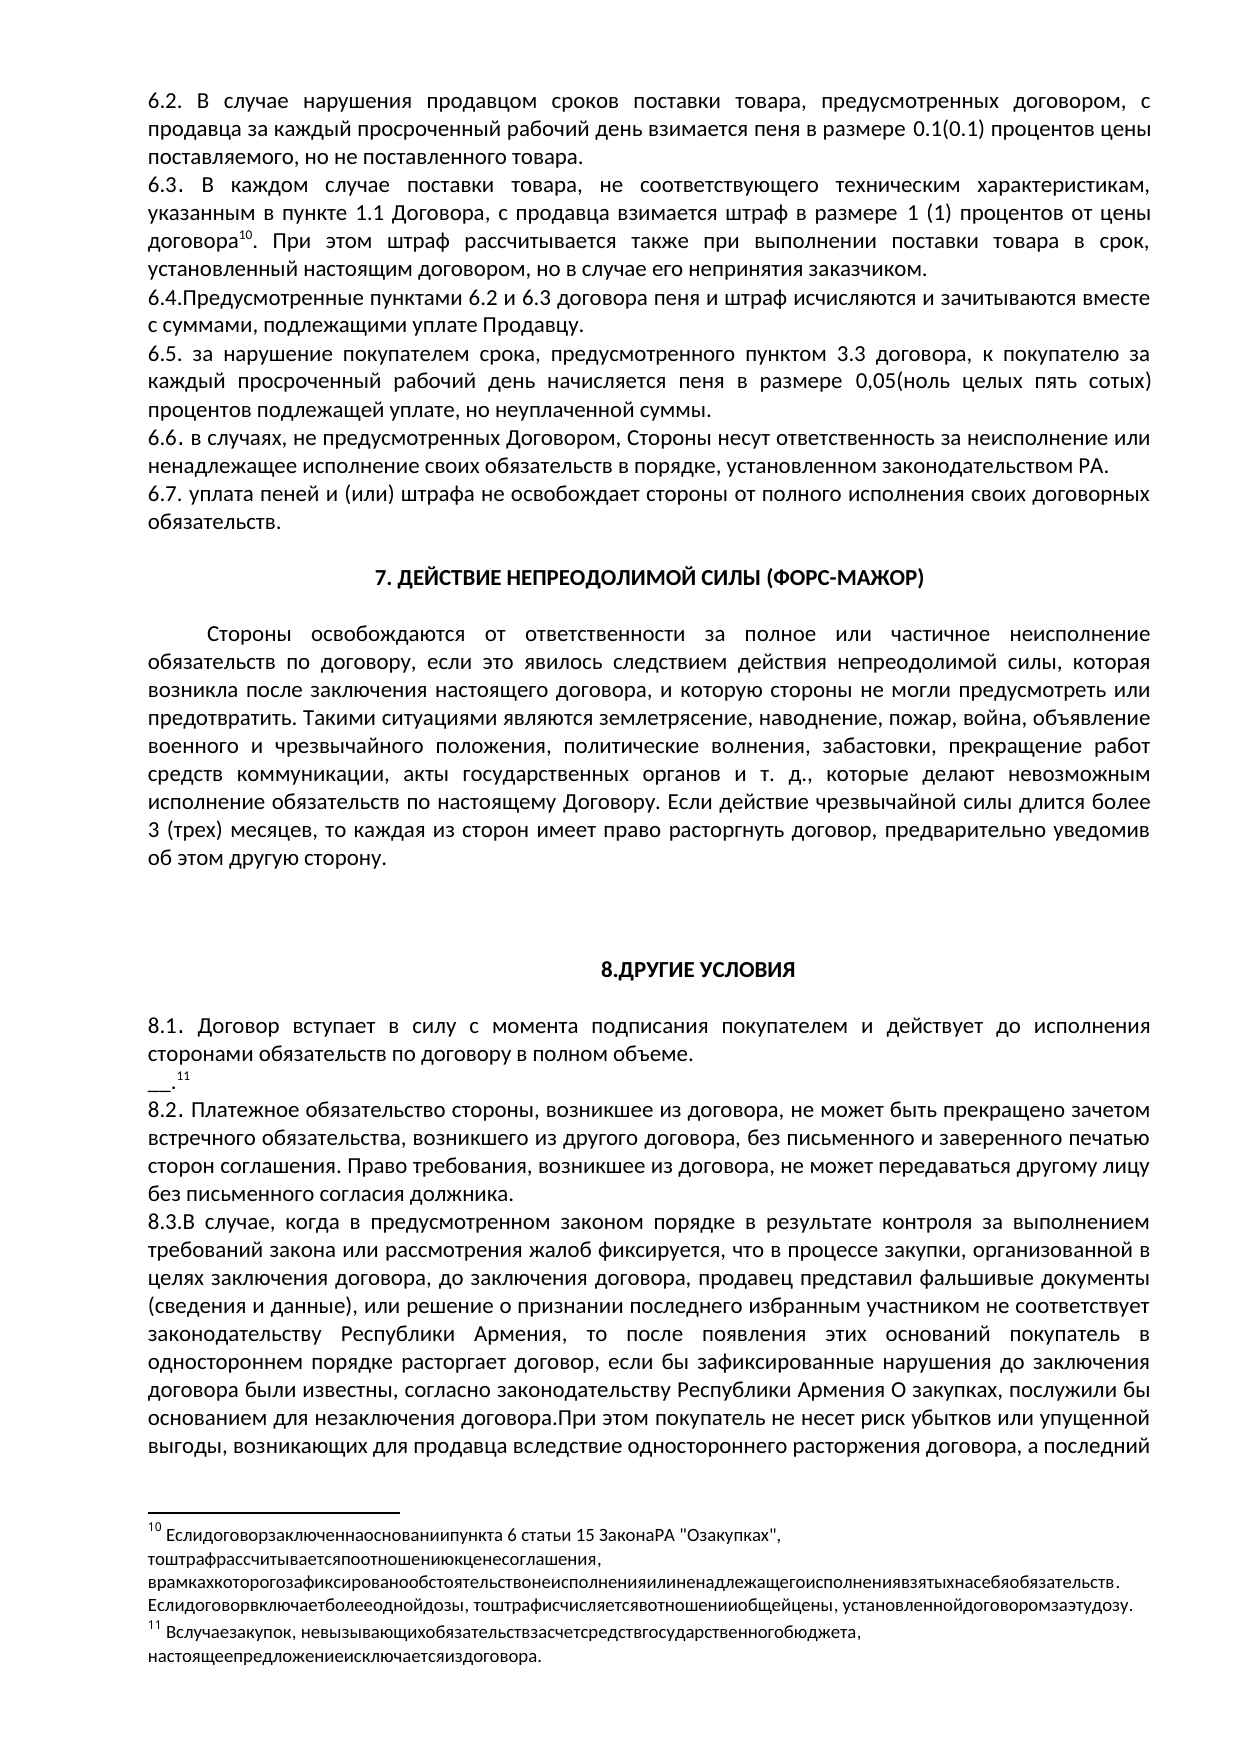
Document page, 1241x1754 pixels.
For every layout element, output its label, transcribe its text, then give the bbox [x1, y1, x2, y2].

text 8.1․ Договор вступает в силу с момента подписания покупателем и действует до исполнения сторонами обязательств по договору в полном объеме. [148, 1011, 1152, 1067]
text 7. ДЕЙСТВИЕ НЕПРЕОДОЛИМОЙ СИЛЫ (ФОРС-МАЖОР) [148, 563, 1152, 591]
list 6.3․ В каждом случае поставки товара, не соответствующего техническим характеристикам, указанным в пункте 1.1 Договора, с продавца взимается штраф в размере 1 (1) процентов от цены договора. При этом штраф рассчитывается также при выполнении поставки товара в срок, установленный настоящим договором, но в случае его непринятия заказчиком. [148, 171, 1152, 283]
text Стороны освобождаются от ответственности за полное или частичное неисполнение обязательств по договору, если это явилось следствием действия непреодолимой силы, которая возникла после заключения настоящего договора, и которую стороны не могли предусмотреть или предотвратить. Такими ситуациями являются землетрясение, наводнение, пожар, война, объявление военного и чрезвычайного положения, политические волнения, забастовки, прекращение работ средств коммуникации, акты государственных органов и т. д., которые делают невозможным исполнение обязательств по настоящему Договору. Если действие чрезвычайной силы длится более 3 (трех) месяцев, то каждая из сторон имеет право расторгнуть договор, предварительно уведомив об этом другую сторону. [148, 619, 1152, 871]
list 6.5. за нарушение покупателем срока, предусмотренного пунктом 3.3 договора, к покупателю за каждый просроченный рабочий день начисляется пеня в размере 0,05(ноль целых пять сотых) процентов подлежащей уплате, но неуплаченной суммы. [148, 339, 1152, 423]
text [148, 1207, 1152, 1459]
text 6.4.Предусмотренные пунктами 6.2 и 6.3 договора пеня и штраф исчисляются и зачитываются вместе с суммами, подлежащими уплате Продавцу. [148, 283, 1152, 339]
text 8.2․ Платежное обязательство стороны, возникшее из договора, не может быть прекращено зачетом встречного обязательства, возникшего из другого договора, без письменного и заверенного печатью сторон соглашения. Право требования, возникшее из договора, не может передаваться другому лицу без письменного согласия должника. [148, 1095, 1152, 1207]
text 6.2. В случае нарушения продавцом сроков поставки товара, предусмотренных договором, с продавца за каждый просроченный рабочий день взимается пеня в размере 0.1(0.1) процентов цены поставляемого, но не поставленного товара. [148, 86, 1152, 171]
text 6.7. уплата пеней и (или) штрафа не освобождает стороны от полного исполнения своих договорных обязательств. [148, 479, 1152, 535]
text 8.ДРУГИЕ УСЛОВИЯ [244, 955, 1152, 983]
list 6.6․ в случаях, не предусмотренных Договором, Стороны несут ответственность за неисполнение или ненадлежащее исполнение своих обязательств в порядке, установленном законодательством РА. [148, 423, 1152, 479]
text __. [148, 1067, 1152, 1095]
